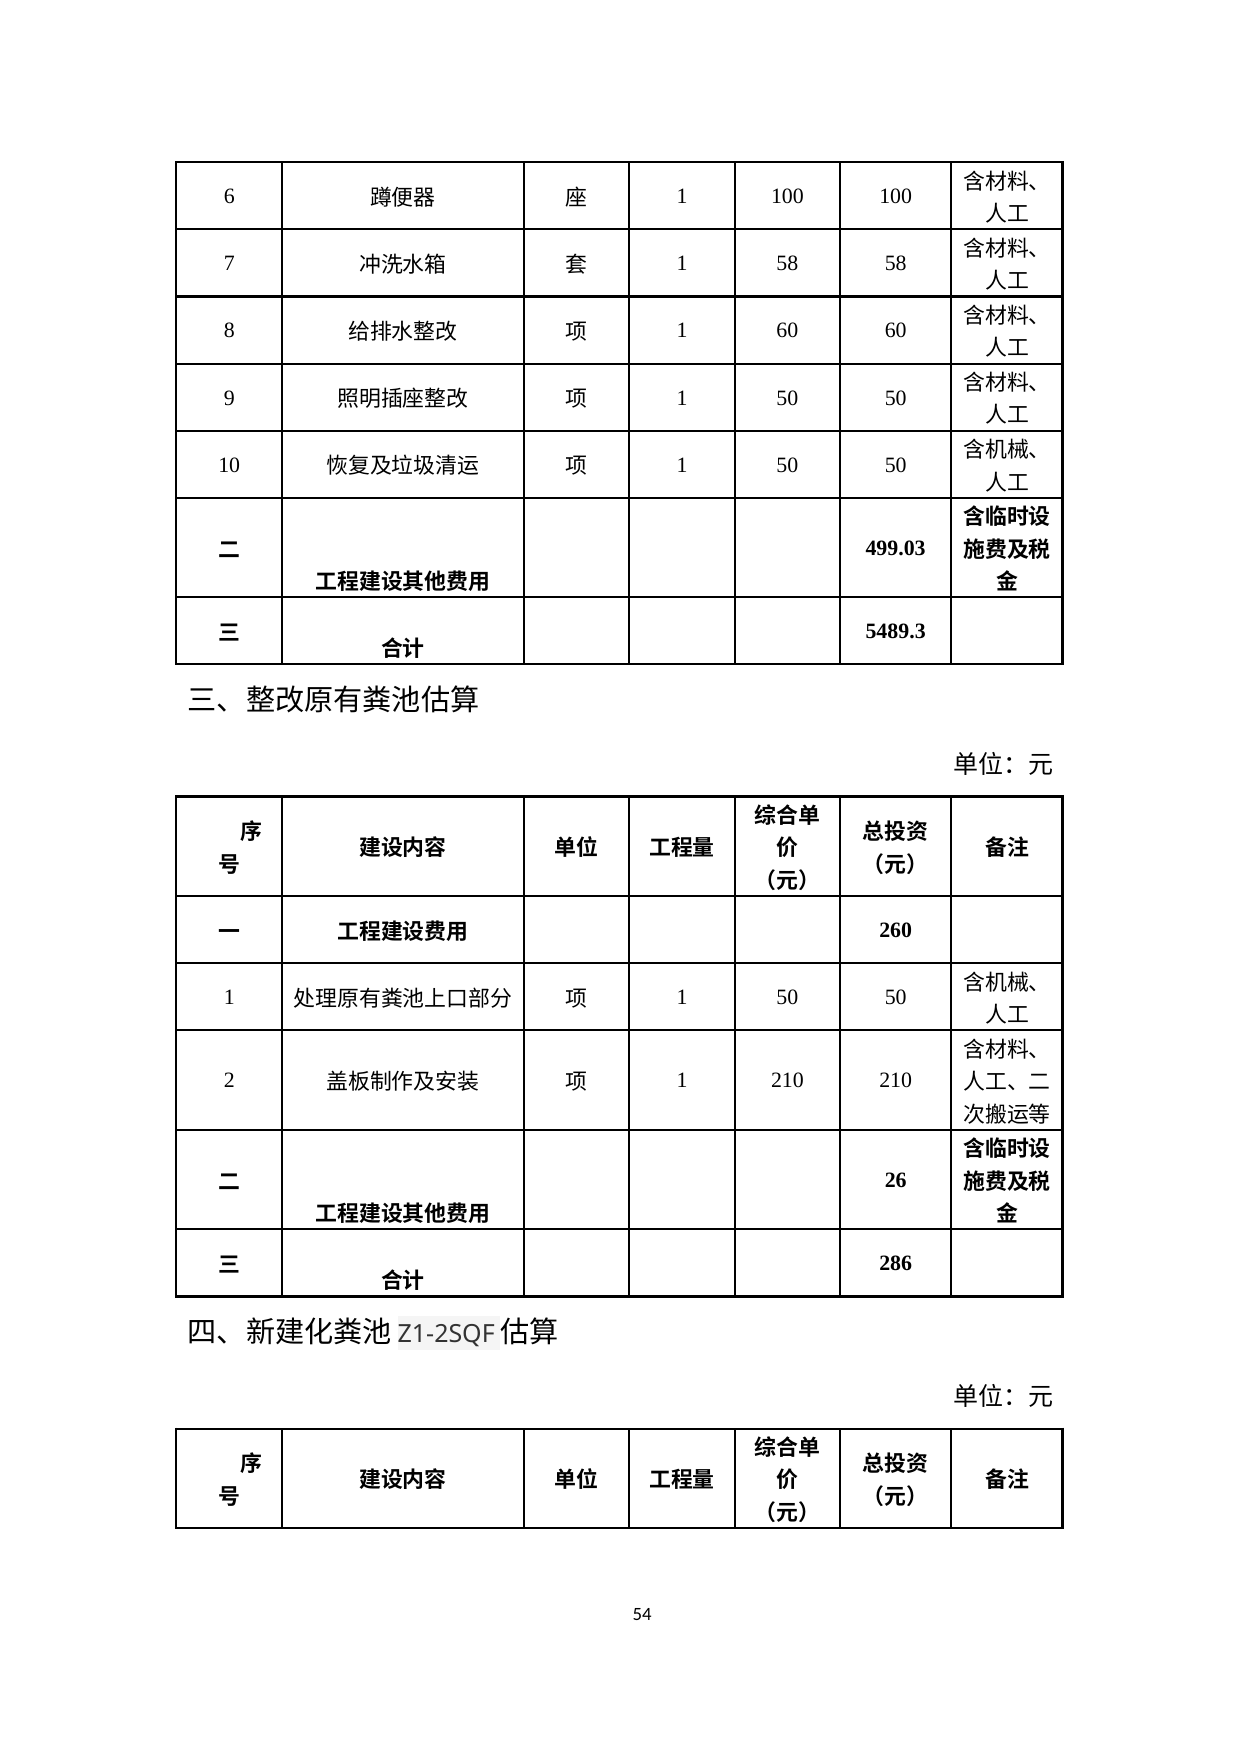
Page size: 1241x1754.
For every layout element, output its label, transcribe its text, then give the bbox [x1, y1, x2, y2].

table_cell 50 [736, 365, 839, 429]
table_cell [952, 598, 1061, 663]
table_cell 8 [177, 298, 281, 362]
table_cell 60 [841, 298, 950, 362]
table_header 综合单价（元） [736, 798, 839, 895]
table_cell 1 [630, 1031, 734, 1129]
table_cell 58 [736, 230, 839, 295]
table_header 序号 [177, 1430, 281, 1527]
table_cell 合计 [283, 1230, 523, 1295]
table_header 总投资（元） [841, 1430, 950, 1527]
table_cell 含材料、人工 [952, 230, 1061, 295]
table_cell 项 [525, 964, 628, 1029]
table_header 单位 [525, 798, 628, 895]
table_cell [630, 499, 734, 596]
table_header 综合单价（元） [736, 1430, 839, 1527]
table_cell 7 [177, 230, 281, 295]
table_cell 499.03 [841, 499, 950, 596]
table_cell [952, 1230, 1061, 1295]
table_cell 含材料、人工 [952, 163, 1061, 228]
table_cell 二 [177, 499, 281, 596]
table_cell [736, 897, 839, 962]
table_cell 套 [525, 230, 628, 295]
table_cell 210 [736, 1031, 839, 1129]
table_cell 50 [841, 964, 950, 1029]
list 新建化粪池Z1-2SQF估算 [187, 1298, 1053, 1362]
table_cell 冲洗水箱 [283, 230, 523, 295]
table_cell 1 [630, 298, 734, 362]
table_cell [736, 1131, 839, 1228]
table_cell 210 [841, 1031, 950, 1129]
table_cell 项 [525, 1031, 628, 1129]
table_cell [736, 598, 839, 663]
table_cell [630, 1131, 734, 1228]
table_header 建设内容 [283, 1430, 523, 1527]
table_cell 合计 [283, 598, 523, 663]
table_cell 含材料、人工 [952, 298, 1061, 362]
table_header 工程量 [630, 1430, 734, 1527]
table_cell 1 [630, 163, 734, 228]
table_cell 6 [177, 163, 281, 228]
table_cell [952, 897, 1061, 962]
table_cell 三 [177, 1230, 281, 1295]
table_cell 含材料、人工、二次搬运等 [952, 1031, 1061, 1129]
table_cell 含临时设施费及税金 [952, 499, 1061, 596]
table_cell 60 [736, 298, 839, 362]
table_cell [525, 598, 628, 663]
table_cell 二 [177, 1131, 281, 1228]
table_cell 项 [525, 365, 628, 429]
table_cell 含机械、人工 [952, 964, 1061, 1029]
table_cell 座 [525, 163, 628, 228]
table_cell [736, 1230, 839, 1295]
table_cell [736, 499, 839, 596]
table_cell 含临时设施费及税金 [952, 1131, 1061, 1228]
table_cell 26 [841, 1131, 950, 1228]
table_cell 三 [177, 598, 281, 663]
list 整改原有粪池估算 [187, 665, 1053, 730]
table_cell 10 [177, 432, 281, 497]
table_cell 一 [177, 897, 281, 962]
table_cell 工程建设其他费用 [283, 499, 523, 596]
table_cell 照明插座整改 [283, 365, 523, 429]
table_header 工程量 [630, 798, 734, 895]
table_cell 58 [841, 230, 950, 295]
table_cell [630, 897, 734, 962]
table_cell [525, 897, 628, 962]
table_cell 100 [736, 163, 839, 228]
table_cell 50 [841, 432, 950, 497]
table_cell 工程建设其他费用 [283, 1131, 523, 1228]
table_cell [630, 1230, 734, 1295]
table_cell 50 [736, 432, 839, 497]
table_header 备注 [952, 1430, 1061, 1527]
table_cell 1 [630, 964, 734, 1029]
table_cell [630, 598, 734, 663]
table_cell 处理原有粪池上口部分 [283, 964, 523, 1029]
table_cell 5489.3 [841, 598, 950, 663]
table_cell [525, 1131, 628, 1228]
table_cell 蹲便器 [283, 163, 523, 228]
table_cell 盖板制作及安装 [283, 1031, 523, 1129]
table_cell 项 [525, 298, 628, 362]
text 单位：元 [187, 1362, 1053, 1427]
table_cell 2 [177, 1031, 281, 1129]
table_header 单位 [525, 1430, 628, 1527]
table_cell 1 [630, 365, 734, 429]
table_cell 260 [841, 897, 950, 962]
table_cell 100 [841, 163, 950, 228]
table_cell [525, 1230, 628, 1295]
table_cell 50 [841, 365, 950, 429]
table_cell 286 [841, 1230, 950, 1295]
table_header 建设内容 [283, 798, 523, 895]
table_cell 项 [525, 432, 628, 497]
table_header 总投资（元） [841, 798, 950, 895]
text 单位：元 [187, 730, 1053, 795]
table_cell 恢复及垃圾清运 [283, 432, 523, 497]
table_cell 含机械、人工 [952, 432, 1061, 497]
table_cell 含材料、人工 [952, 365, 1061, 429]
table_cell 给排水整改 [283, 298, 523, 362]
table_cell 1 [630, 432, 734, 497]
table_cell [525, 499, 628, 596]
table_header 序号 [177, 798, 281, 895]
table_cell 50 [736, 964, 839, 1029]
table_cell 工程建设费用 [283, 897, 523, 962]
table_header 备注 [952, 798, 1061, 895]
table_cell 1 [630, 230, 734, 295]
table_cell 1 [177, 964, 281, 1029]
table_cell 9 [177, 365, 281, 429]
